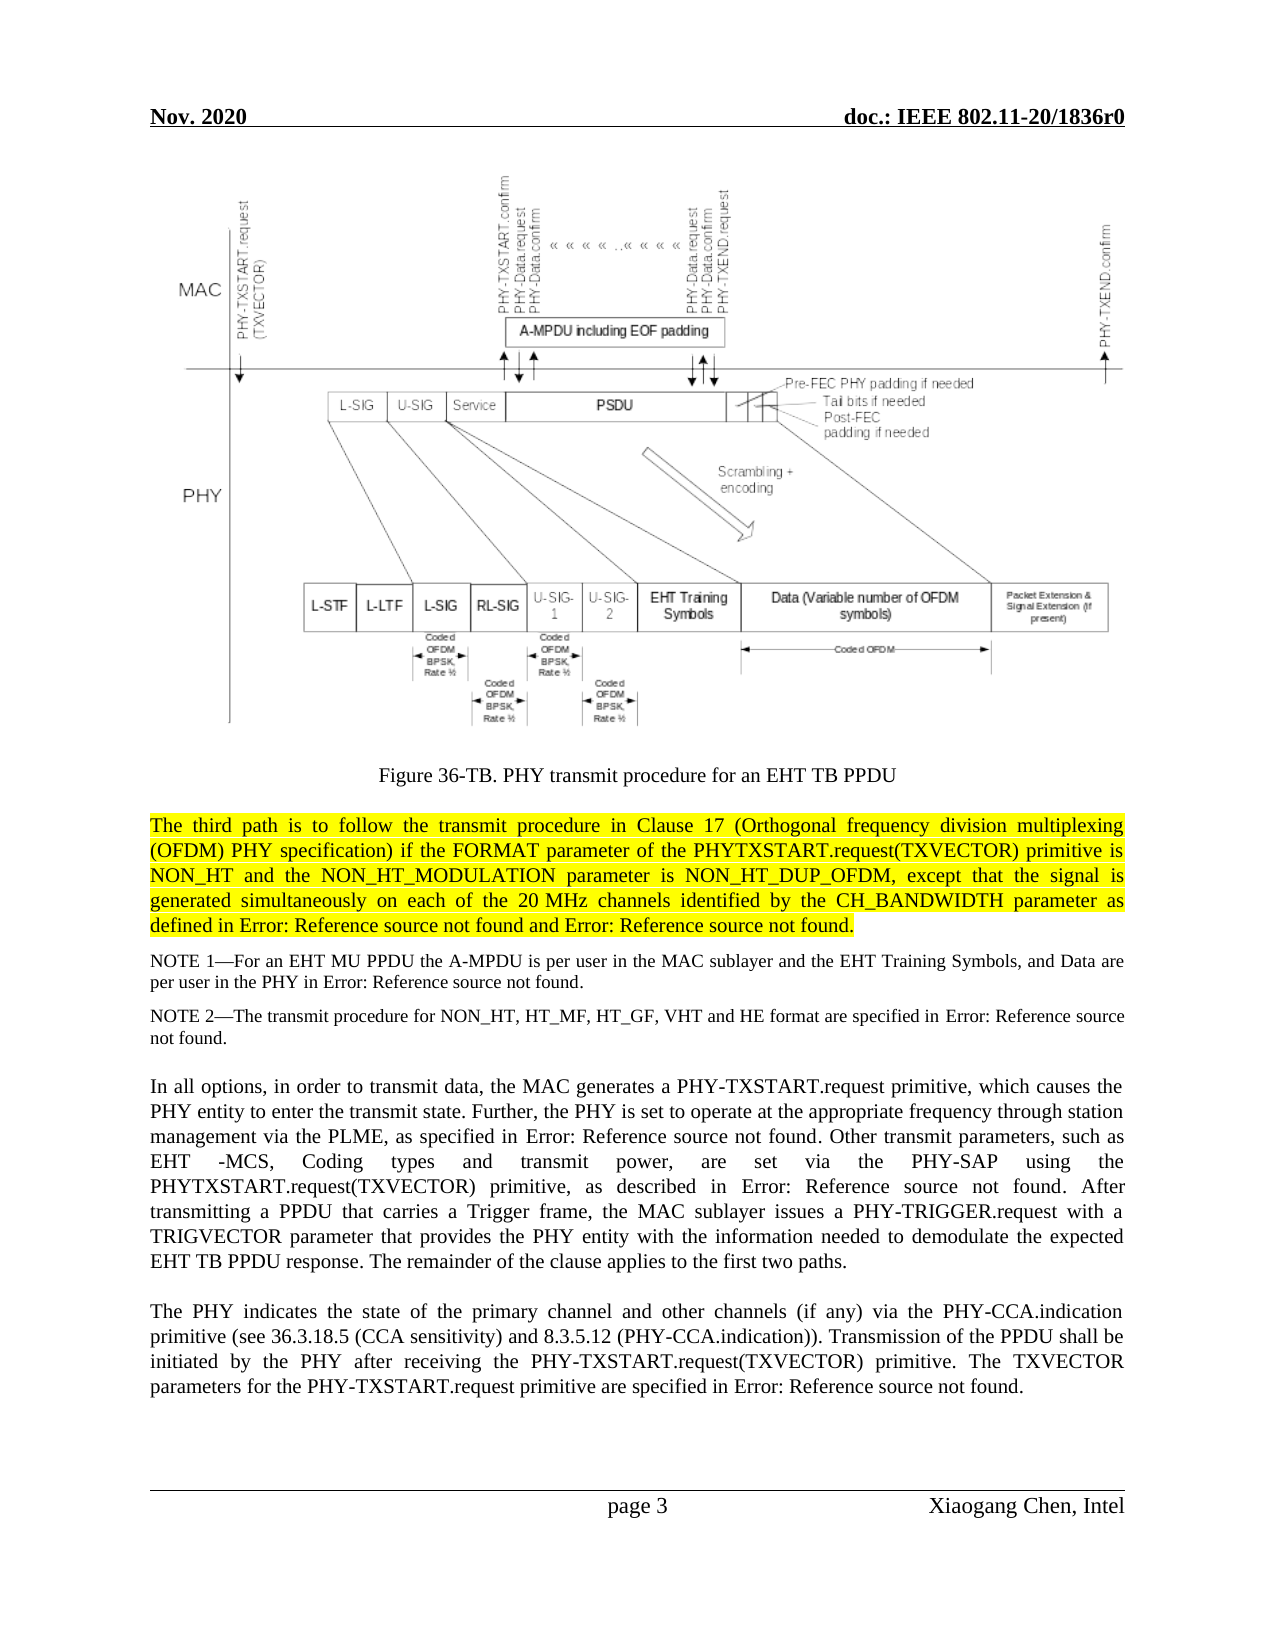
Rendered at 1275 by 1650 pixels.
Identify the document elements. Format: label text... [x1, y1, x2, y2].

text Figure 36-TB. PHY transmit procedure for an EHT TB PPDU [150, 762, 1125, 787]
